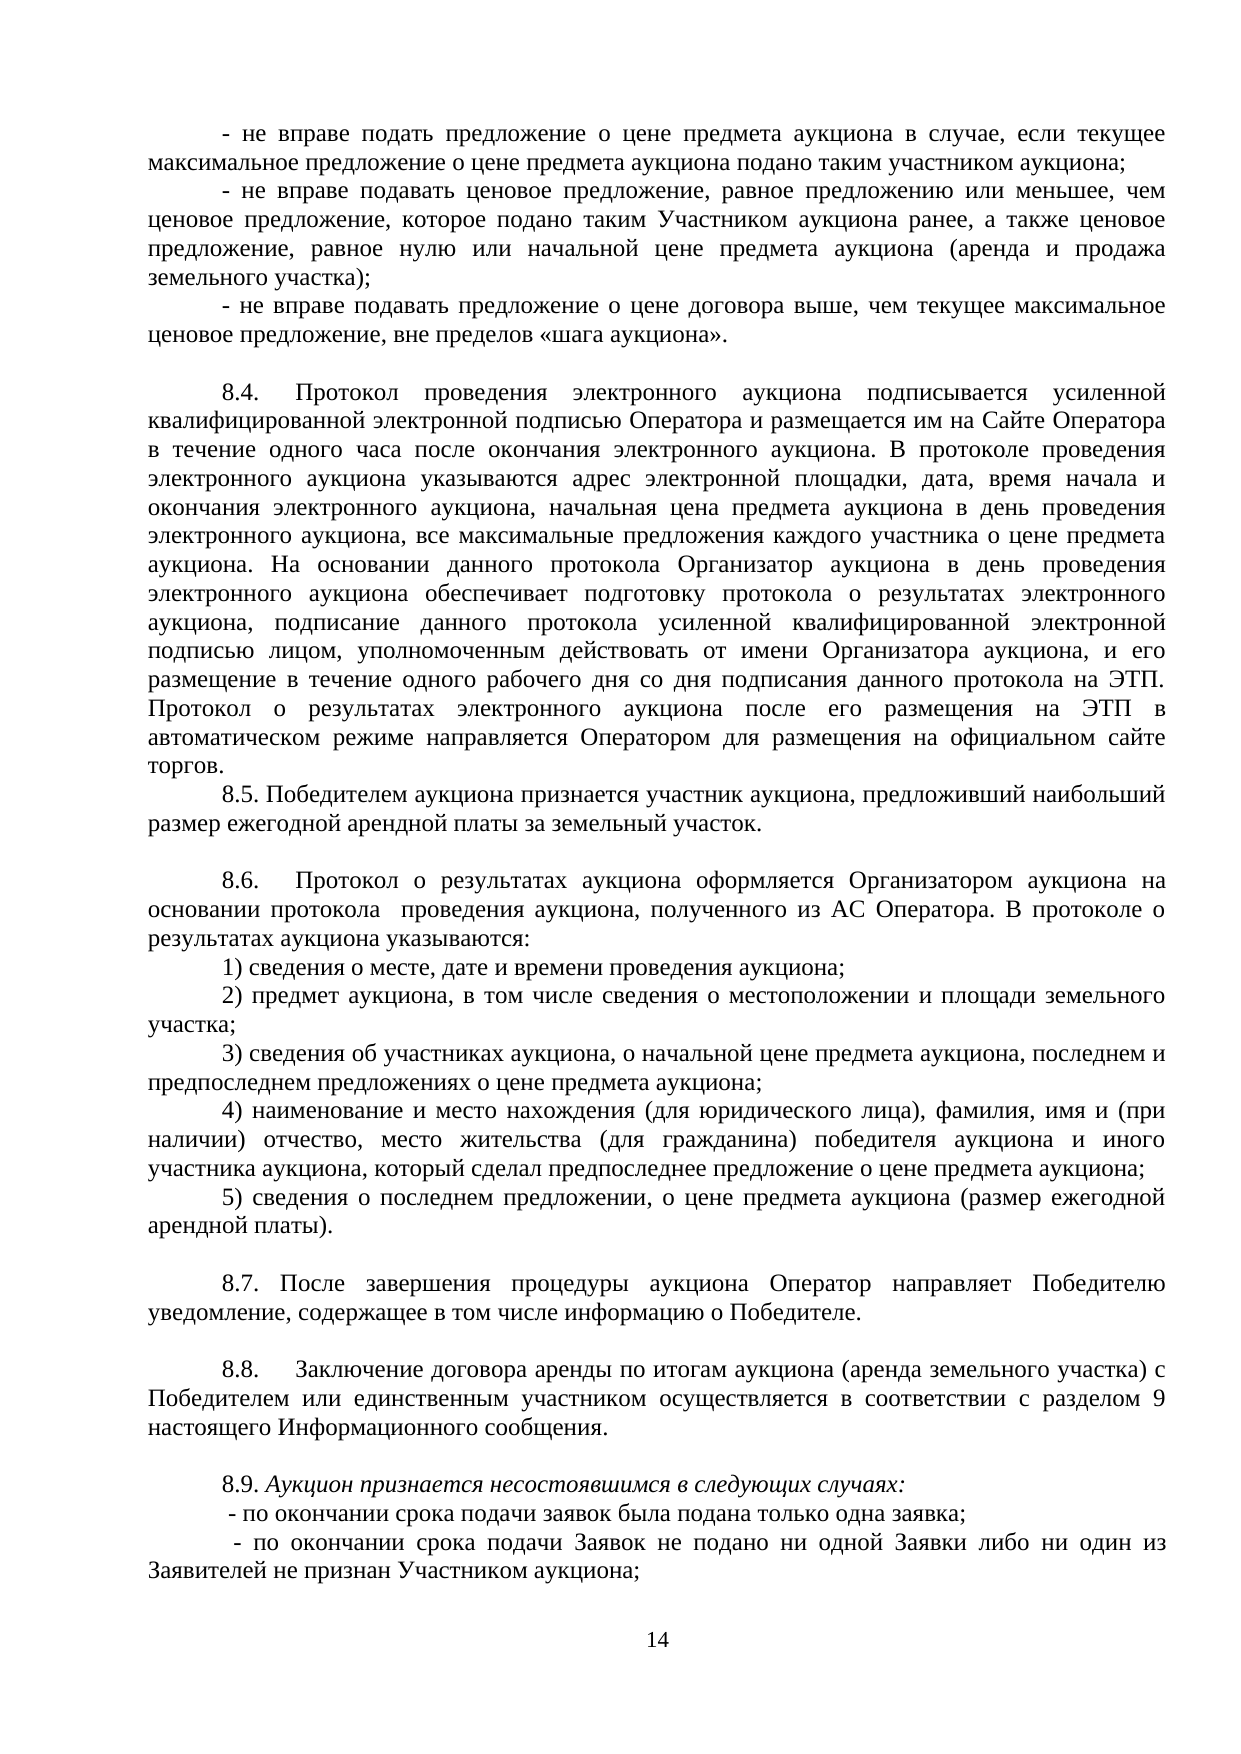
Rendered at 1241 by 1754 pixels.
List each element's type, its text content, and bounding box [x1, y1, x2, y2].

text 8.8. Заключение договора аренды по итогам аукциона (аренда земельного участка) с Победителем или единственным участником осуществляется в соответствии с разделом 9 настоящего Информационного сообщения. [148, 1354, 1167, 1441]
text 8.4. Протокол проведения электронного аукциона подписывается усиленной квалифицированной электронной подписью Оператора и размещается им на Сайте Оператора в течение одного часа после окончания электронного аукциона. В протоколе проведения электронного аукциона указываются адрес электронной площадки, дата, время начала и окончания электронного аукциона, начальная цена предмета аукциона в день проведения электронного аукциона, все максимальные предложения каждого участника о цене предмета аукциона. На основании данного протокола Организатор аукциона в день проведения электронного аукциона обеспечивает подготовку протокола о результатах электронного аукциона, подписание данного протокола усиленной квалифицированной электронной подписью лицом, уполномоченным действовать от имени Организатора аукциона, и его размещение в течение одного рабочего дня со дня подписания данного протокола на ЭТП. Протокол о результатах электронного аукциона после его размещения на ЭТП в автоматическом режиме направляется Оператором для размещения на официальном сайте торгов. [148, 377, 1167, 779]
text - по окончании срока подачи Заявок не подано ни одной Заявки либо ни один из Заявителей не признан Участником аукциона; [148, 1527, 1167, 1584]
text 8.5. Победителем аукциона признается участник аукциона, предложивший наибольший размер ежегодной арендной платы за земельный участок. [148, 779, 1167, 837]
text - по окончании срока подачи заявок была подана только одна заявка; [148, 1498, 1167, 1527]
text 5) сведения о последнем предложении, о цене предмета аукциона (размер ежегодной арендной платы). [148, 1182, 1167, 1239]
text 4) наименование и место нахождения (для юридического лица), фамилия, имя и (при наличии) отчество, место жительства (для гражданина) победителя аукциона и иного участника аукциона, который сделал предпоследнее предложение о цене предмета аукциона; [148, 1096, 1167, 1182]
text 2) предмет аукциона, в том числе сведения о местоположении и площади земельного участка; [148, 981, 1167, 1038]
text 8.7. После завершения процедуры аукциона Оператор направляет Победителю уведомление, содержащее в том числе информацию о Победителе. [148, 1268, 1167, 1326]
text - не вправе подать предложение о цене предмета аукциона в случае, если текущее максимальное предложение о цене предмета аукциона подано таким участником аукциона; [148, 118, 1167, 176]
text - не вправе подавать ценовое предложение, равное предложению или меньшее, чем ценовое предложение, которое подано таким Участником аукциона ранее, а также ценовое предложение, равное нулю или начальной цене предмета аукциона (аренда и продажа земельного участка); [148, 176, 1167, 291]
text 3) сведения об участниках аукциона, о начальной цене предмета аукциона, последнем и предпоследнем предложениях о цене предмета аукциона; [148, 1038, 1167, 1096]
text 8.9. Аукцион признается несостоявшимся в следующих случаях: [148, 1469, 1167, 1498]
text 8.6. Протокол о результатах аукциона оформляется Организатором аукциона на основании протокола проведения аукциона, полученного из АС Оператора. В протоколе о результатах аукциона указываются: [148, 866, 1167, 952]
text - не вправе подавать предложение о цене договора выше, чем текущее максимальное ценовое предложение, вне пределов «шага аукциона». [148, 291, 1167, 348]
text 1) сведения о месте, дате и времени проведения аукциона; [148, 952, 1167, 981]
